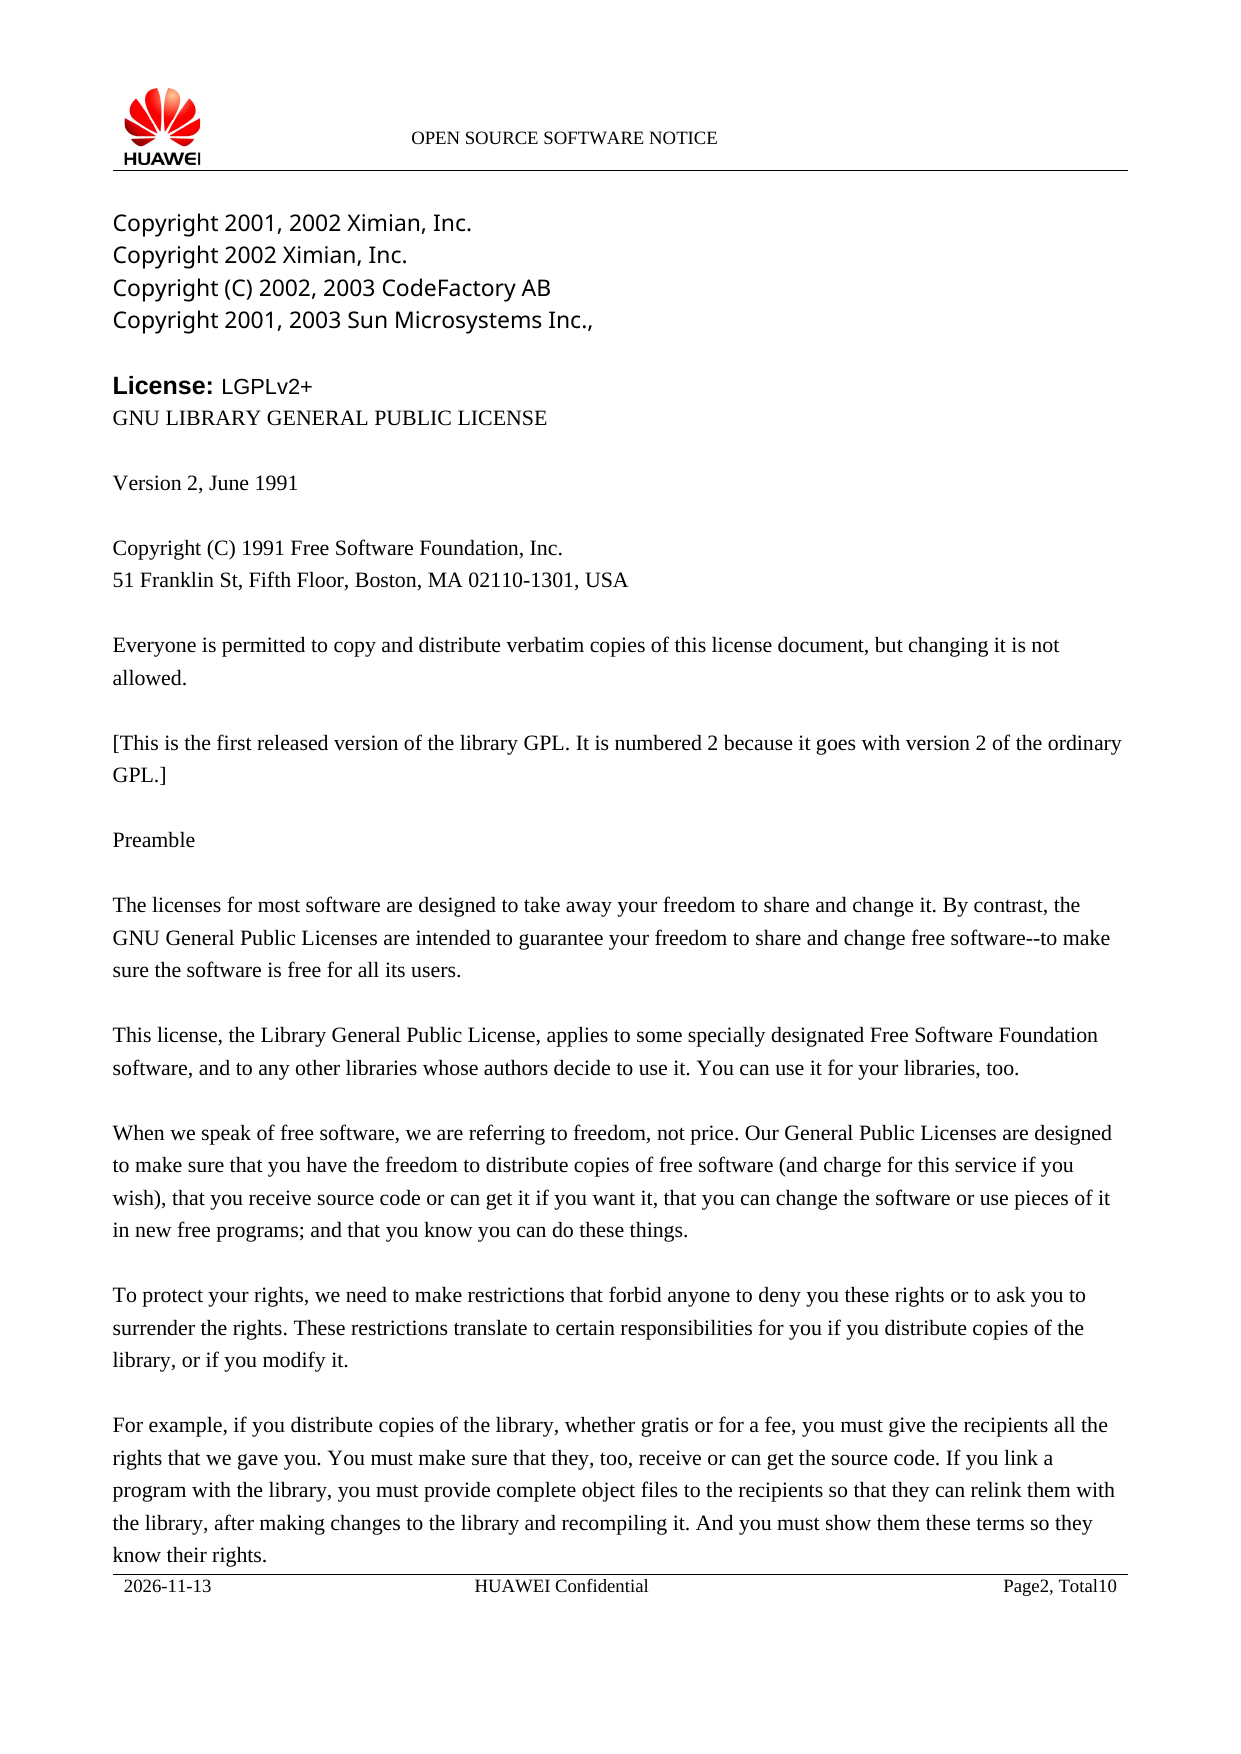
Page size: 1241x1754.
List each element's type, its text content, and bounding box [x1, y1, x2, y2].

picture [124, 88, 201, 165]
text License: LGPLv2+ [112, 369, 1128, 401]
